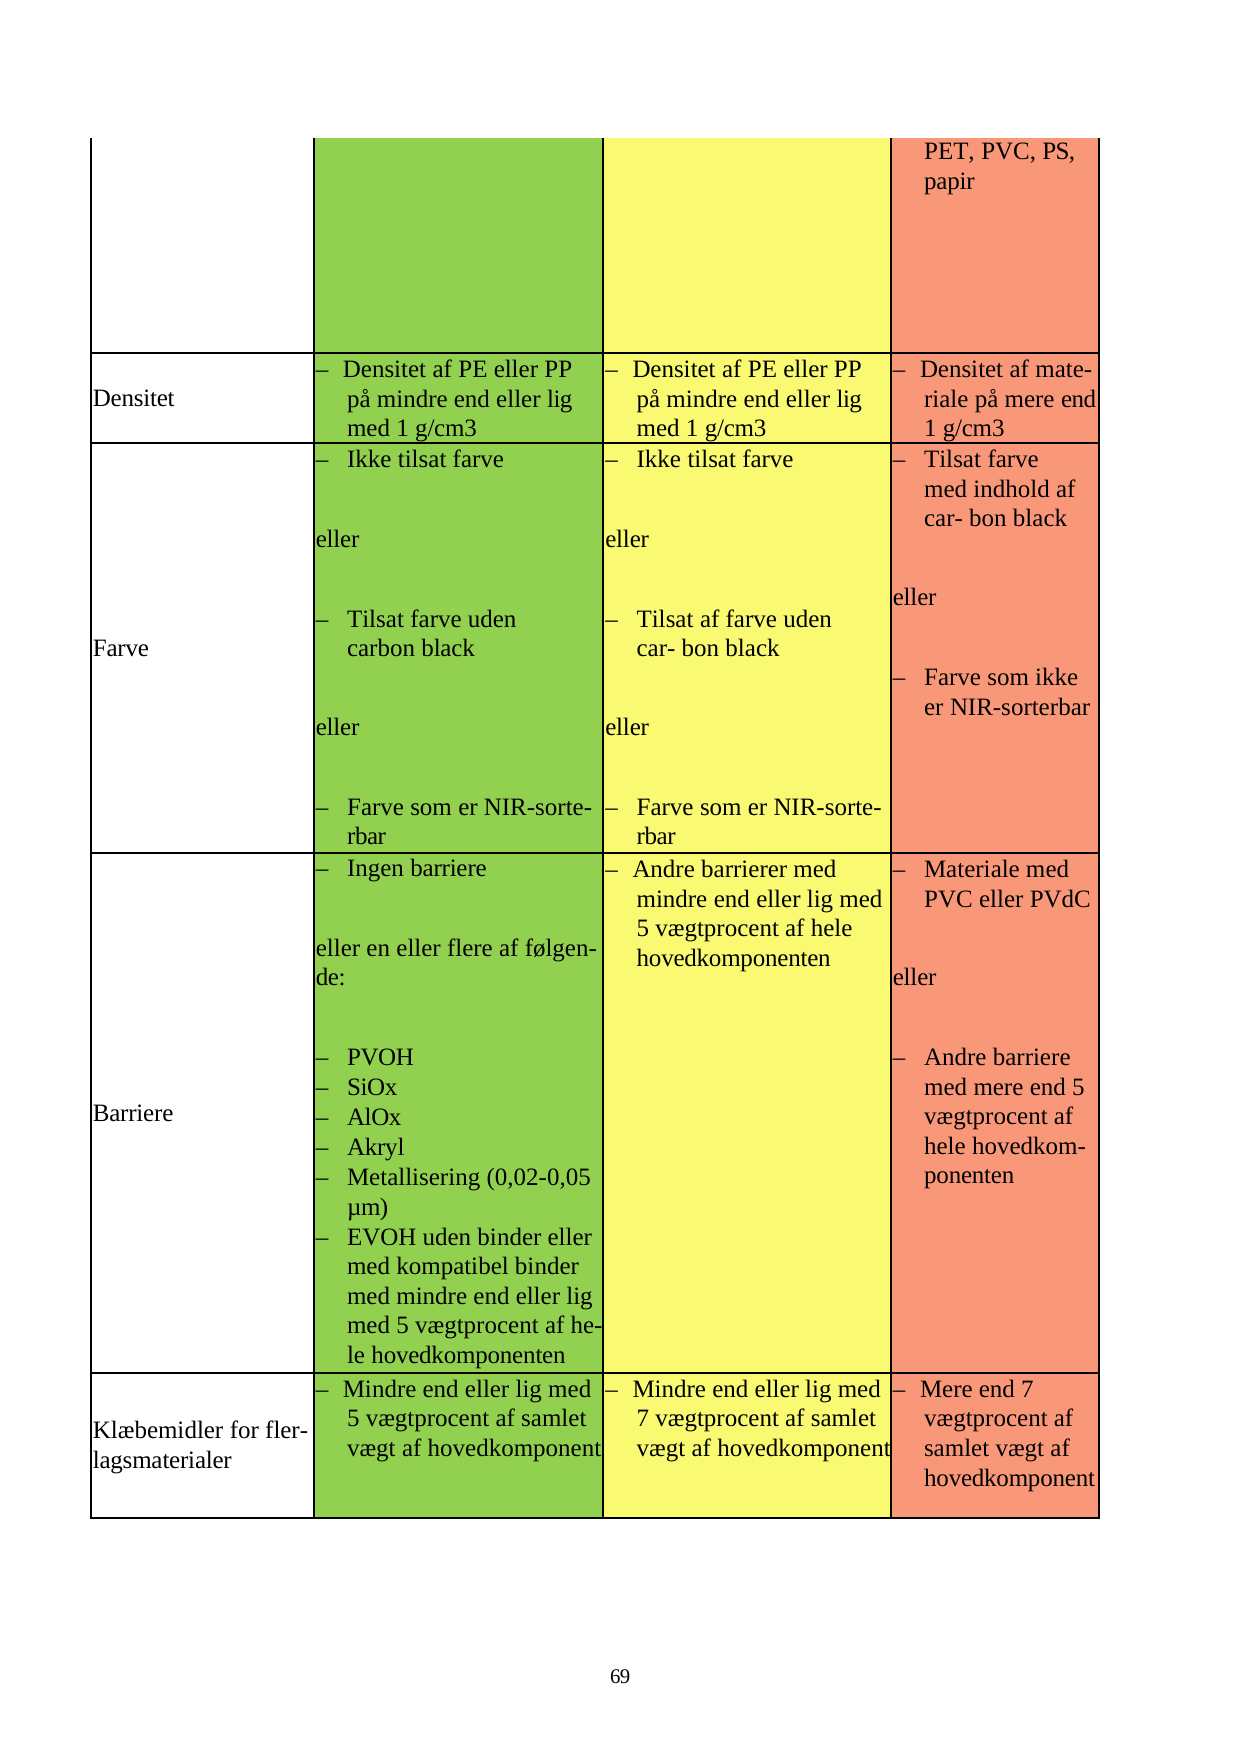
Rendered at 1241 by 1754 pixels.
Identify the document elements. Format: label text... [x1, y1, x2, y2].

table_cell – Densitet af PE eller PP på mindre end eller lig med 1 g/cm3 [315, 354, 602, 442]
table_cell Densitet [92, 354, 313, 442]
table_header PET, PVC, PS, papir [892, 138, 1098, 352]
table_cell – Andre barrierer med mindre end eller lig med 5 vægtprocent af hele hovedkomponenten [604, 854, 890, 1372]
table_cell – Mindre end eller lig med 5 vægtprocent af samlet vægt af hovedkomponent [315, 1374, 602, 1517]
table_cell – Mindre end eller lig med 7 vægtprocent af samlet vægt af hovedkomponent [604, 1374, 890, 1517]
table_header [315, 138, 602, 352]
table_cell Ingen barriere eller en eller flere af følgen- de: PVOH SiOx AlOx Akryl Metallisering (0,02-0,05 µm) EVOH uden binder eller med kompatibel binder med mindre end eller lig med 5 vægtprocent af he- le hovedkomponenten [315, 854, 602, 1372]
table_header [604, 138, 890, 352]
table_cell Ikke tilsat farve eller Tilsat af farve uden car- bon black eller Farve som er NIR-sorte- rbar [604, 444, 890, 852]
table_cell Tilsat farve med indhold af car- bon black eller Farve som ikke er NIR-sorterbar [892, 444, 1098, 852]
table_cell Klæbemidler for fler- lagsmaterialer [92, 1374, 313, 1517]
table_cell Barriere [92, 854, 313, 1372]
table_cell – Densitet af mate- riale på mere end 1 g/cm3 [892, 354, 1098, 442]
table_cell Farve [92, 444, 313, 852]
table_header [92, 138, 313, 352]
table_cell Materiale med PVC eller PVdC eller Andre barriere med mere end 5 vægtprocent af hele hovedkom- ponenten [892, 854, 1098, 1372]
table_cell – Mere end 7 vægtprocent af samlet vægt af hovedkomponent [892, 1374, 1098, 1517]
table_cell Ikke tilsat farve eller Tilsat farve uden carbon black eller Farve som er NIR-sorte- rbar [315, 444, 602, 852]
table_cell – Densitet af PE eller PP på mindre end eller lig med 1 g/cm3 [604, 354, 890, 442]
